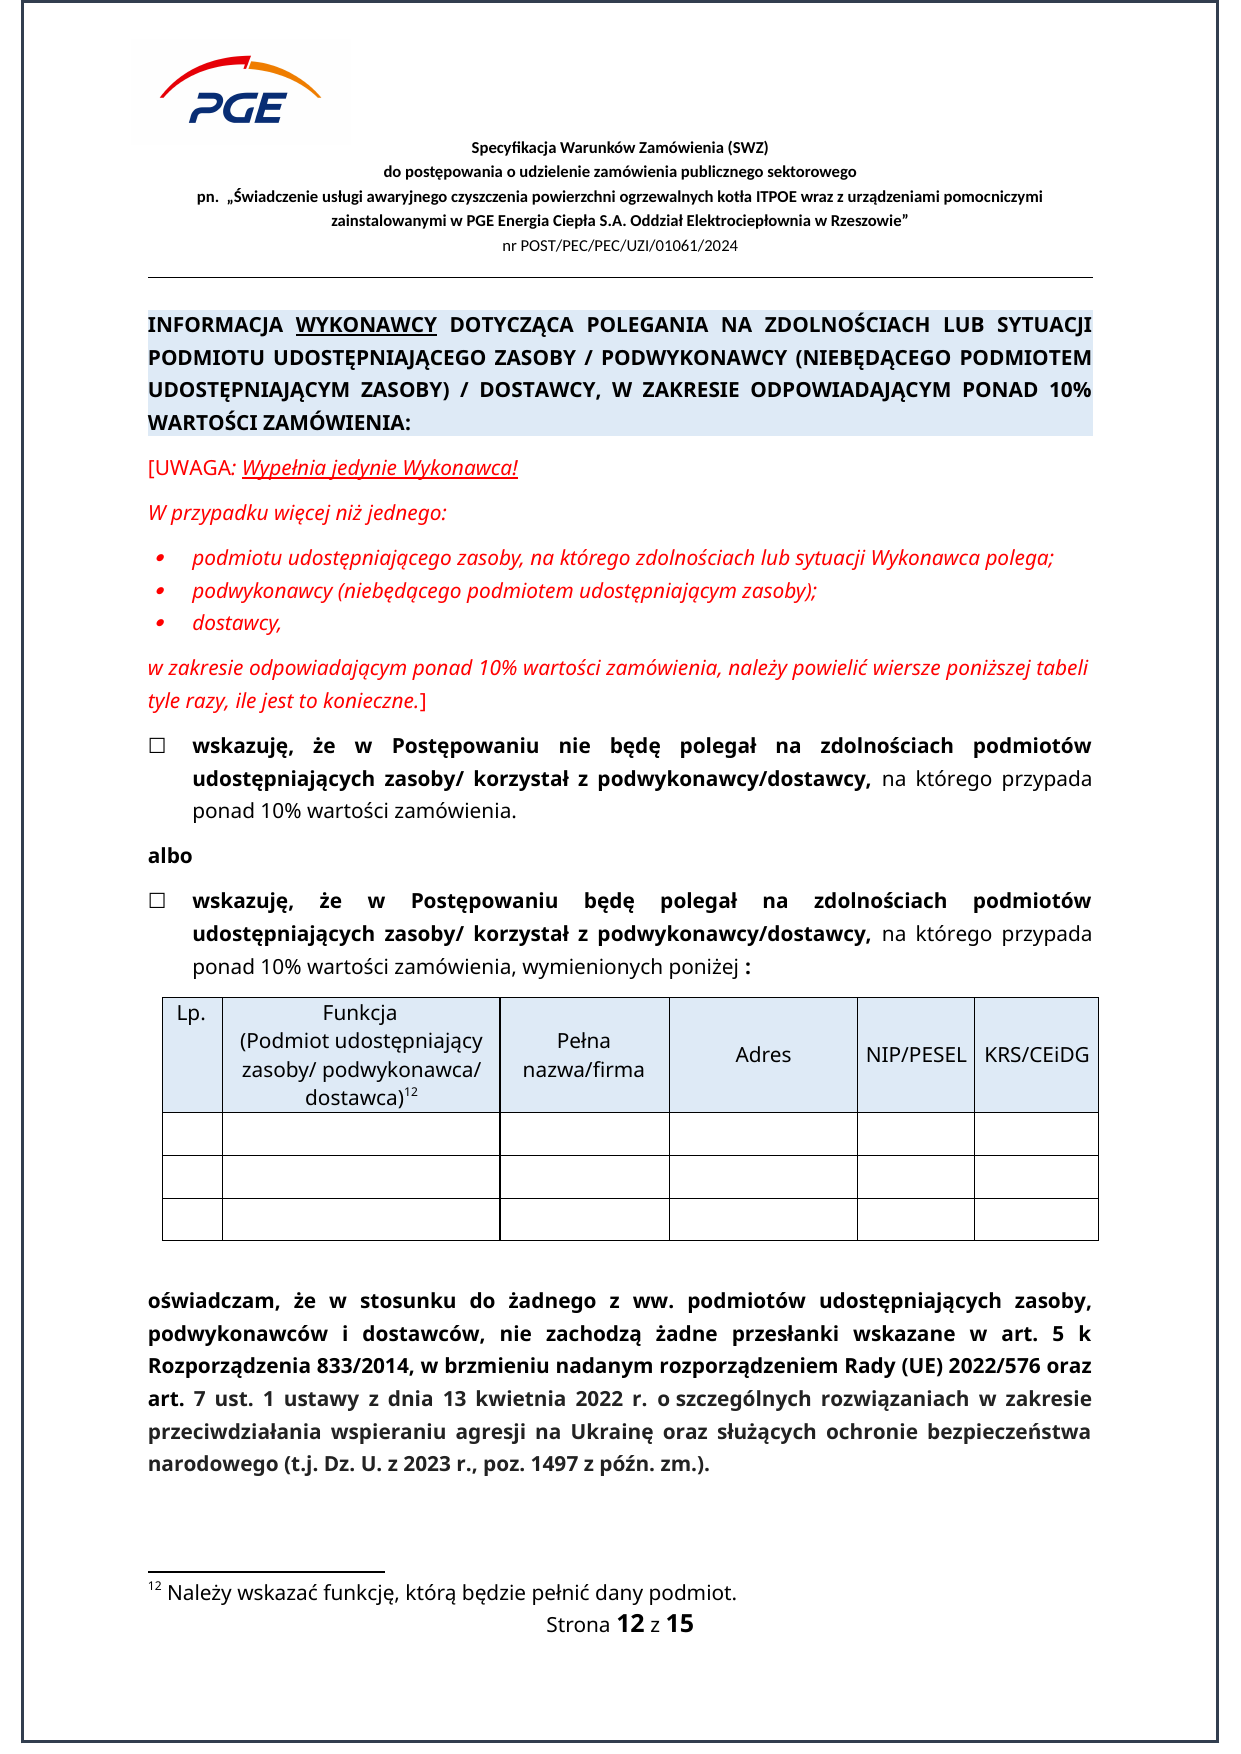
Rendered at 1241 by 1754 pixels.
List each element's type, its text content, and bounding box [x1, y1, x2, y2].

table_cell [670, 1113, 857, 1154]
text W przypadku więcej niż jednego: [148, 498, 1093, 527]
text [UWAGA: Wypełnia jedynie Wykonawca! [148, 453, 1093, 481]
table_cell [163, 1199, 222, 1240]
table_cell [670, 1156, 857, 1197]
text wskazuję, że w Postępowaniu nie będę polegał na zdolnościach podmiotów udostępniających zasoby/ korzystał z podwykonawcy/dostawcy, na którego przypada ponad 10% wartości zamówienia. [148, 731, 1093, 825]
table_cell [223, 1156, 499, 1197]
text w zakresie odpowiadającym ponad 10% wartości zamówienia, należy powielić wiersze poniższej tabeli tyle razy, ile jest to konieczne.] [148, 653, 1093, 714]
table_cell [975, 1113, 1098, 1154]
table_cell [975, 1199, 1098, 1240]
table_header Funkcja (Podmiot udostępniający zasoby/ podwykonawca/ dostawca) [223, 998, 499, 1112]
list podmiotu udostępniającego zasoby, na którego zdolnościach lub sytuacji Wykonawca polega; [154, 543, 1093, 572]
table_header KRS/CEiDG [975, 998, 1098, 1112]
text albo [148, 842, 1093, 870]
table_cell [163, 1156, 222, 1197]
table_cell [501, 1113, 669, 1154]
table_cell [163, 1113, 222, 1154]
picture [131, 39, 351, 145]
table_cell [858, 1156, 974, 1197]
list podwykonawcy (niebędącego podmiotem udostępniającym zasoby); [154, 576, 1093, 604]
table_cell [501, 1156, 669, 1197]
text wskazuję, że w Postępowaniu będę polegał na zdolnościach podmiotów udostępniających zasoby/ korzystał z podwykonawcy/dostawcy, na którego przypada ponad 10% wartości zamówienia, wymienionych poniżej : [148, 887, 1093, 980]
table_header NIP/PESEL [858, 998, 974, 1112]
table_cell [858, 1113, 974, 1154]
table_cell [670, 1199, 857, 1240]
table_header Pełna nazwa/firma [501, 998, 669, 1112]
text oświadczam, że w stosunku do żadnego z ww. podmiotów udostępniających zasoby, podwykonawców i dostawców, nie zachodzą żadne przesłanki wskazane w art. 5 k Rozporządzenia 833/2014, w brzmieniu nadanym rozporządzeniem Rady (UE) 2022/576 oraz art. 7 ust. 1 ustawy z dnia 13 kwietnia 2022 r. o szczególnych rozwiązaniach w zakresie przeciwdziałania wspieraniu agresji na Ukrainę oraz służących ochronie bezpieczeństwa narodowego (t.j. Dz. U. z 2023 r., poz. 1497 z późn. zm.). [148, 1286, 1093, 1478]
table_cell [501, 1199, 669, 1240]
text INFORMACJA WYKONAWCY DOTYCZĄCA POLEGANIA NA ZDOLNOŚCIACH LUB SYTUACJI PODMIOTU UDOSTĘPNIAJĄCEGO ZASOBY / PODWYKONAWCY (NIEBĘDĄCEGO PODMIOTEM UDOSTĘPNIAJĄCYM ZASOBY) / DOSTAWCY, W ZAKRESIE ODPOWIADAJĄCYM PONAD 10% WARTOŚCI ZAMÓWIENIA: [148, 310, 1093, 436]
table_header Lp. [163, 998, 222, 1112]
table_cell [858, 1199, 974, 1240]
list dostawcy, [154, 608, 1093, 637]
table_cell [223, 1113, 499, 1154]
table_header Adres [670, 998, 857, 1112]
table_cell [223, 1199, 499, 1240]
table_cell [975, 1156, 1098, 1197]
